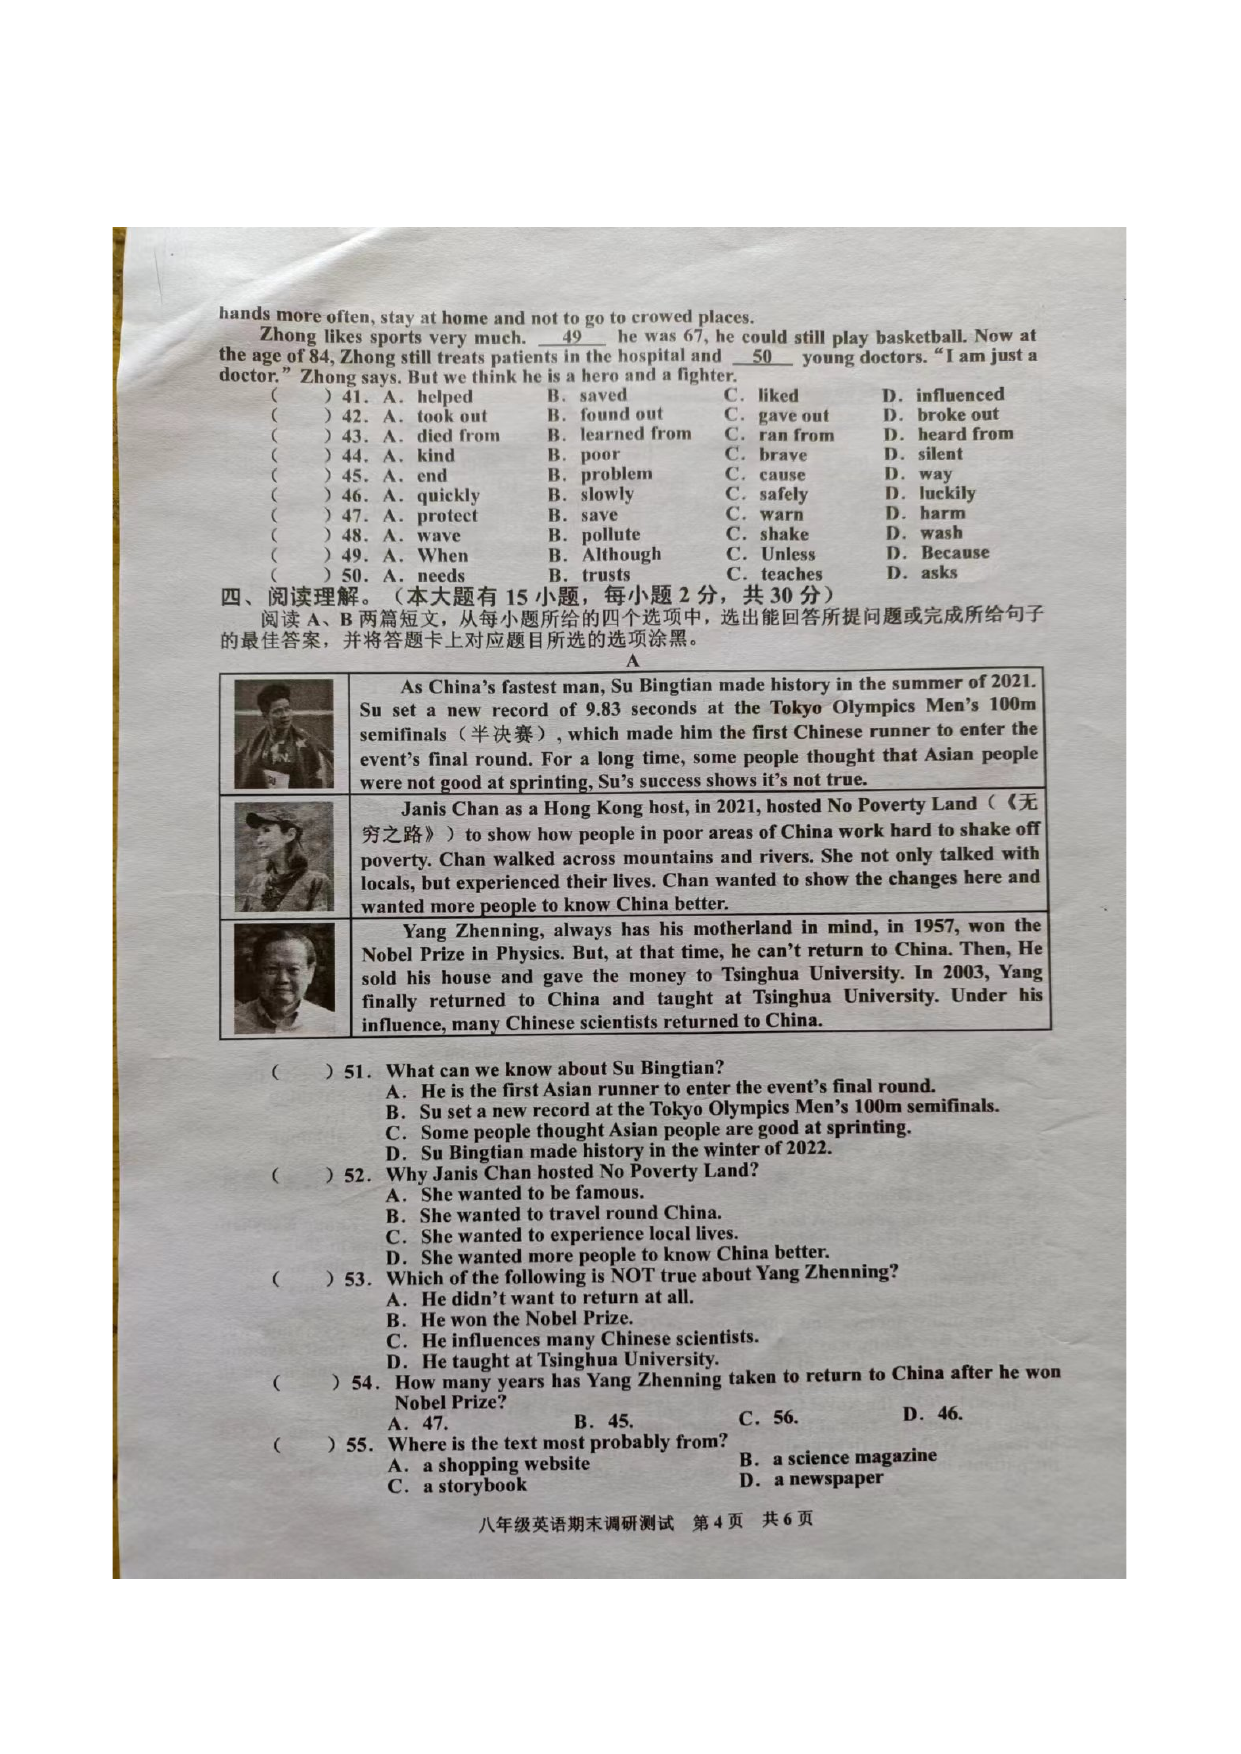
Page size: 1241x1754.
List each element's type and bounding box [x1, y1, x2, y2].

picture [112, 227, 1127, 1579]
